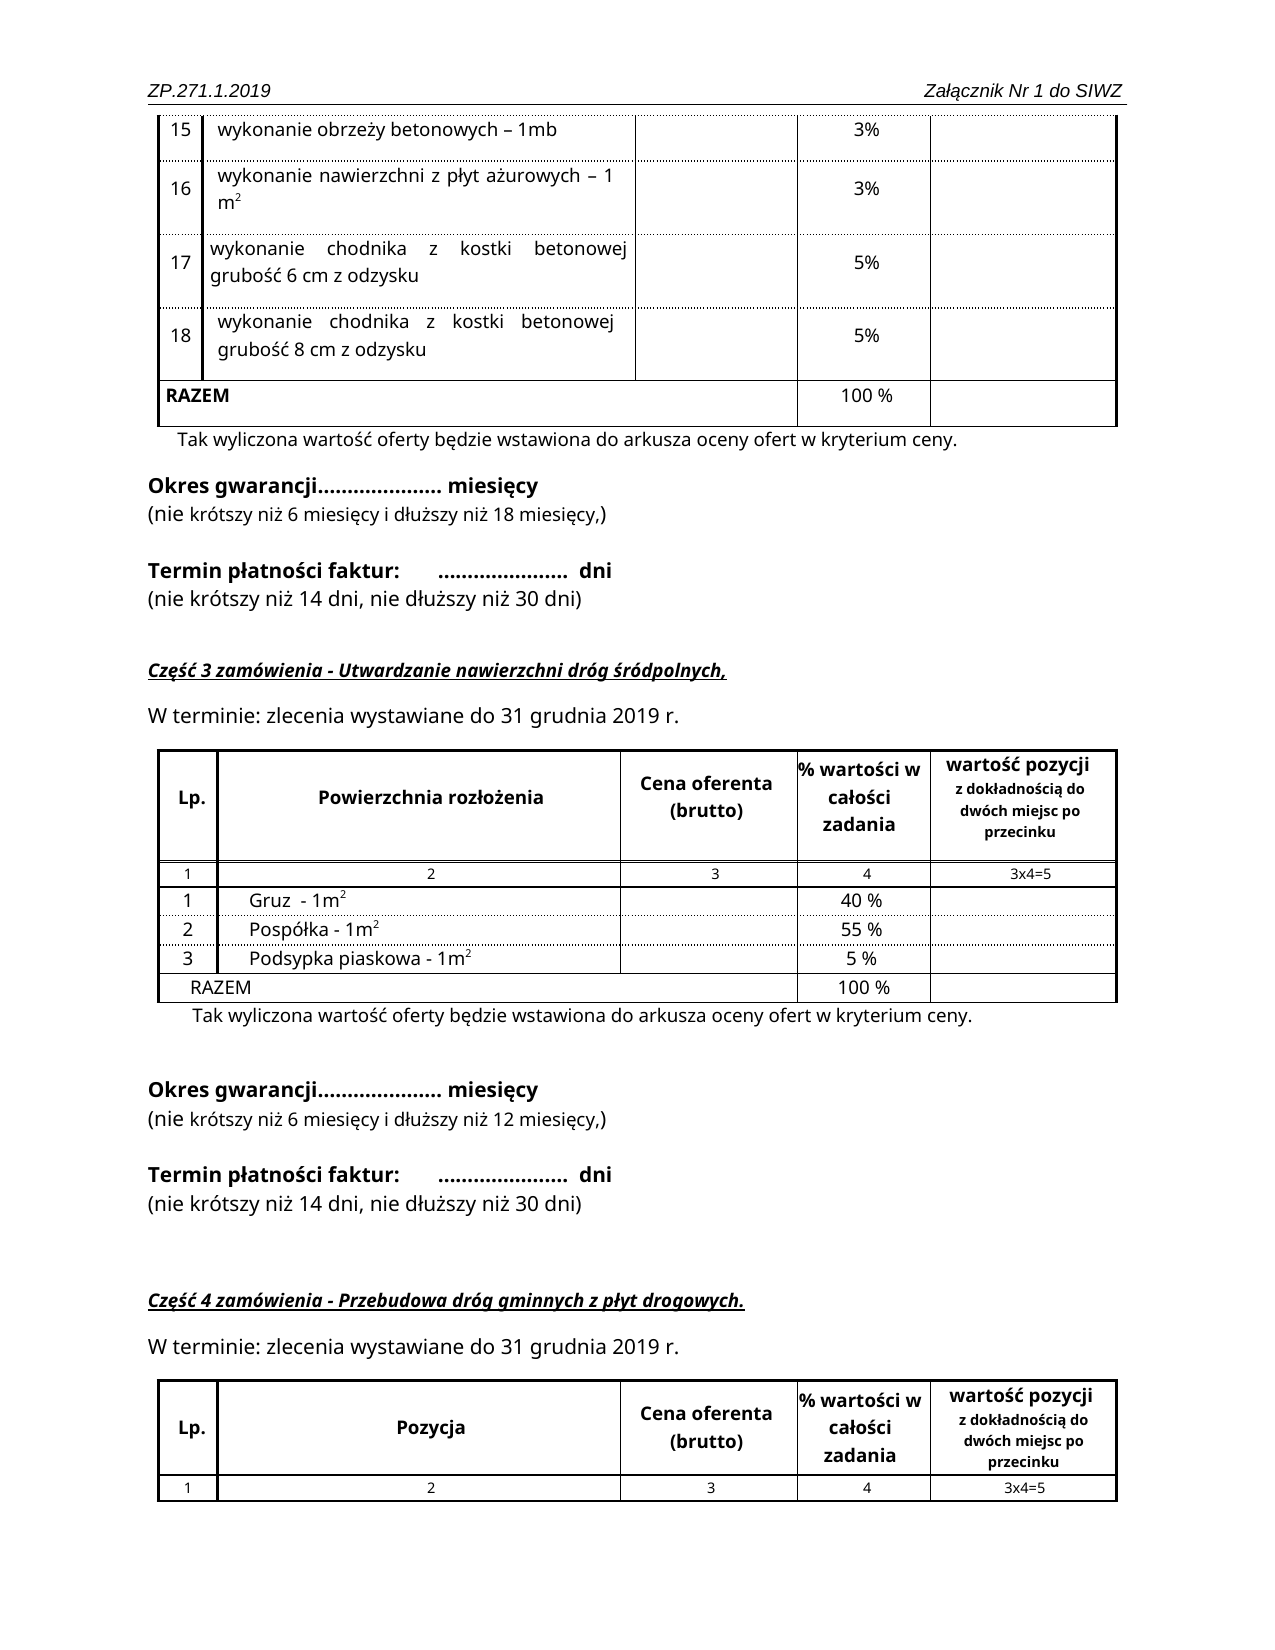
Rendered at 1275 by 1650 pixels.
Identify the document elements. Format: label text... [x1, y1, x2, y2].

table_cell [636, 307, 797, 380]
table_cell wykonanie nawierzchni z płyt ażurowych – 1 m2 [204, 160, 635, 234]
table_cell wykonanie chodnika z kostki betonowej grubość 8 cm z odzysku [204, 307, 635, 380]
text Tak wyliczona wartość oferty będzie wstawiona do arkusza oceny ofert w kryterium ceny. [148, 1003, 1127, 1028]
table_cell [931, 915, 1115, 944]
text Okres gwarancji………………… miesięcy [148, 471, 1127, 499]
table_cell 4 [798, 863, 930, 886]
table_cell Podsypka piaskowa - 1m2 [219, 944, 620, 973]
table_cell [621, 888, 797, 915]
table_cell 3% [798, 115, 930, 160]
text Okres gwarancji………………… miesięcy [148, 1075, 1127, 1104]
table_cell [636, 234, 797, 307]
table_cell wykonanie chodnika z kostki betonowej grubość 6 cm z odzysku [204, 234, 635, 307]
text (nie krótszy niż 14 dni, nie dłuższy niż 30 dni) [148, 1189, 1127, 1217]
table_cell 3 [160, 944, 216, 973]
text W terminie: zlecenia wystawiane do 31 grudnia 2019 r. [148, 701, 1127, 730]
table_cell 2 [219, 1476, 620, 1500]
table_header wartość pozycji z dokładnością do dwóch miejsc po przecinku [931, 752, 1115, 860]
table_cell 1 [160, 888, 216, 915]
table_header Lp. [160, 1382, 216, 1474]
text (nie krótszy niż 6 miesięcy i dłuższy niż 18 miesięcy,) [148, 499, 1127, 528]
table_cell 100 % [798, 974, 930, 1002]
table_cell [931, 307, 1115, 380]
table_cell 5% [798, 234, 930, 307]
text Część 3 zamówienia - Utwardzanie nawierzchni dróg śródpolnych, [148, 657, 1127, 683]
table_cell [931, 381, 1115, 426]
table_cell 100 % [798, 381, 930, 426]
table_cell [931, 944, 1115, 973]
table_header Lp. [160, 752, 216, 860]
table_cell [636, 160, 797, 234]
table_header wartość pozycji z dokładnością do dwóch miejsc po przecinku [931, 1382, 1115, 1474]
table_cell 3x4=5 [931, 1476, 1115, 1500]
text (nie krótszy niż 14 dni, nie dłuższy niż 30 dni) [148, 584, 1127, 613]
text Część 4 zamówienia - Przebudowa dróg gminnych z płyt drogowych. [148, 1288, 1127, 1313]
table_header % wartości w całości zadania [798, 752, 930, 860]
table_cell 3x4=5 [931, 863, 1115, 886]
table_cell 55 % [798, 915, 930, 944]
table_cell 2 [160, 915, 216, 944]
table_cell wykonanie obrzeży betonowych – 1mb [204, 115, 635, 160]
table_cell [621, 944, 797, 973]
table_cell 3 [621, 1476, 797, 1500]
table_cell [636, 115, 797, 160]
text (nie krótszy niż 6 miesięcy i dłuższy niż 12 miesięcy,) [148, 1104, 1127, 1132]
text Termin płatności faktur: …………………. dni [148, 556, 1127, 584]
text W terminie: zlecenia wystawiane do 31 grudnia 2019 r. [148, 1332, 1127, 1360]
table_cell 1 [160, 863, 216, 886]
table_cell [931, 974, 1115, 1002]
table_header % wartości w całości zadania [798, 1382, 930, 1474]
table_cell 15 [160, 115, 203, 160]
table_cell 18 [160, 307, 201, 380]
table_cell [931, 888, 1115, 915]
table_header Cena oferenta (brutto) [621, 752, 797, 860]
table_cell 1 [160, 1476, 216, 1500]
table_cell 5% [798, 307, 930, 380]
table_cell 16 [160, 160, 201, 234]
table_cell Pospółka - 1m2 [219, 915, 620, 944]
table_cell [621, 915, 797, 944]
table_cell 3% [798, 160, 930, 234]
table_cell [931, 234, 1115, 307]
table_cell [930, 115, 1115, 160]
table_cell 17 [160, 234, 201, 307]
table_header Cena oferenta (brutto) [621, 1382, 797, 1474]
table_cell RAZEM [160, 381, 797, 426]
table_cell RAZEM [160, 974, 797, 1002]
table_header Powierzchnia rozłożenia [219, 752, 620, 860]
table_cell Gruz - 1m2 [219, 888, 620, 915]
table_cell [931, 160, 1115, 234]
table_cell 3 [621, 863, 797, 886]
text Tak wyliczona wartość oferty będzie wstawiona do arkusza oceny ofert w kryterium ceny. [148, 427, 1127, 452]
table_cell 40 % [798, 888, 930, 915]
table_cell 5 % [798, 944, 930, 973]
table_header Pozycja [219, 1382, 620, 1474]
text Termin płatności faktur: …………………. dni [148, 1161, 1127, 1189]
table_cell 4 [798, 1476, 930, 1500]
table_cell 2 [219, 863, 620, 886]
